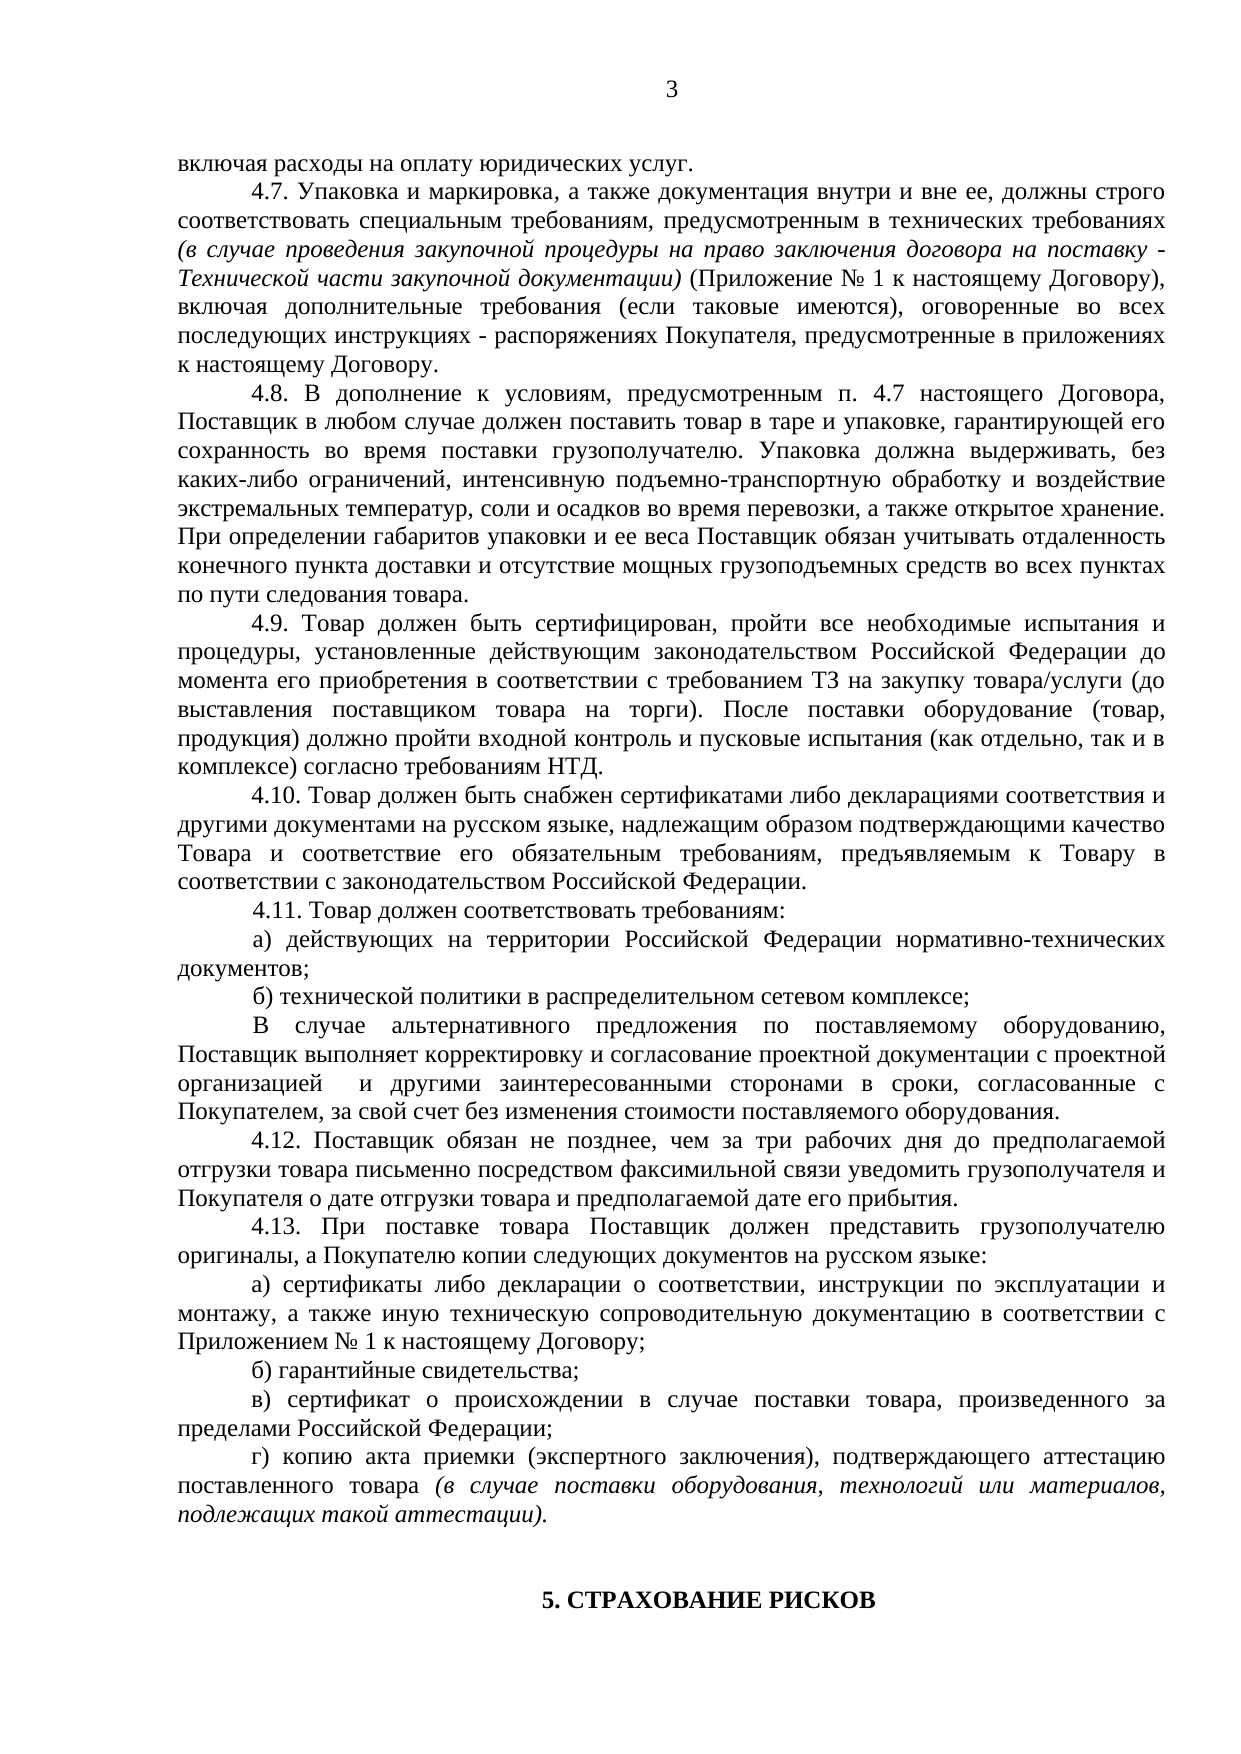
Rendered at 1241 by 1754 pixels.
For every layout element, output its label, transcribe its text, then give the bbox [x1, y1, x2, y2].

text 4.10. Товар должен быть снабжен сертификатами либо декларациями соответствия и другими документами на русском языке, надлежащим образом подтверждающими качество Товара и соответствие его обязательным требованиям, предъявляемым к Товару в соответствии с законодательством Российской Федерации. [177, 780, 1166, 895]
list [177, 148, 1166, 176]
text б) гарантийные свидетельства; [177, 1355, 1166, 1384]
text 4.11. Товар должен соответствовать требованиям: [177, 895, 1166, 924]
text 4.9. Товар должен быть сертифицирован, пройти все необходимые испытания и процедуры, установленные действующим законодательством Российской Федерации до момента его приобретения в соответствии с требованием ТЗ на закупку товара/услуги (до выставления поставщиком товара на торги). После поставки оборудование (товар, продукция) должно пройти входной контроль и пусковые испытания (как отдельно, так и в комплексе) согласно требованиям НТД. [177, 608, 1166, 780]
text в) сертификат о происхождении в случае поставки товара, произведенного за пределами Российской Федерации; [177, 1384, 1166, 1441]
text 4.8. В дополнение к условиям, предусмотренным п. 4.7 настоящего Договора, Поставщик в любом случае должен поставить товар в таре и упаковке, гарантирующей его сохранность во время поставки грузополучателю. Упаковка должна выдерживать, без каких-либо ограничений, интенсивную подъемно-транспортную обработку и воздействие экстремальных температур, соли и осадков во время перевозки, а также открытое хранение. При определении габаритов упаковки и ее веса Поставщик обязан учитывать отдаленность конечного пункта доставки и отсутствие мощных грузоподъемных средств во всех пунктах по пути следования товара. [177, 378, 1166, 608]
text 5. СТРАХОВАНИЕ РИСКОВ [177, 1585, 1166, 1614]
text 4.7. Упаковка и маркировка, а также документация внутри и вне ее, должны строго соответствовать специальным требованиям, предусмотренным в технических требованиях (в случае проведения закупочной процедуры на право заключения договора на поставку - Технической части закупочной документации) (Приложение № 1 к настоящему Договору), включая дополнительные требования (если таковые имеются), оговоренные во всех последующих инструкциях - распоряжениях Покупателя, предусмотренные в приложениях к настоящему Договору. [177, 176, 1166, 378]
text а) сертификаты либо декларации о соответствии, инструкции по эксплуатации и монтажу, а также иную техническую сопроводительную документацию в соответствии с Приложением № 1 к настоящему Договору; [177, 1269, 1166, 1355]
text В случае альтернативного предложения по поставляемому оборудованию, Поставщик выполняет корректировку и согласование проектной документации с проектной организацией и другими заинтересованными сторонами в сроки, согласованные с Покупателем, за свой счет без изменения стоимости поставляемого оборудования. [177, 1010, 1166, 1125]
text 4.13. При поставке товара Поставщик должен представить грузополучателю оригиналы, а Покупателю копии следующих документов на русском языке: [177, 1211, 1166, 1269]
text г) копию акта приемки (экспертного заключения), подтверждающего аттестацию поставленного товара (в случае поставки оборудования, технологий или материалов, подлежащих такой аттестации). [177, 1441, 1166, 1528]
text б) технической политики в распределительном сетевом комплексе; [177, 981, 1166, 1010]
text а) действующих на территории Российской Федерации нормативно-технических документов; [177, 924, 1166, 981]
text 4.12. Поставщик обязан не позднее, чем за три рабочих дня до предполагаемой отгрузки товара письменно посредством факсимильной связи уведомить грузополучателя и Покупателя о дате отгрузки товара и предполагаемой дате его прибытия. [177, 1125, 1166, 1211]
